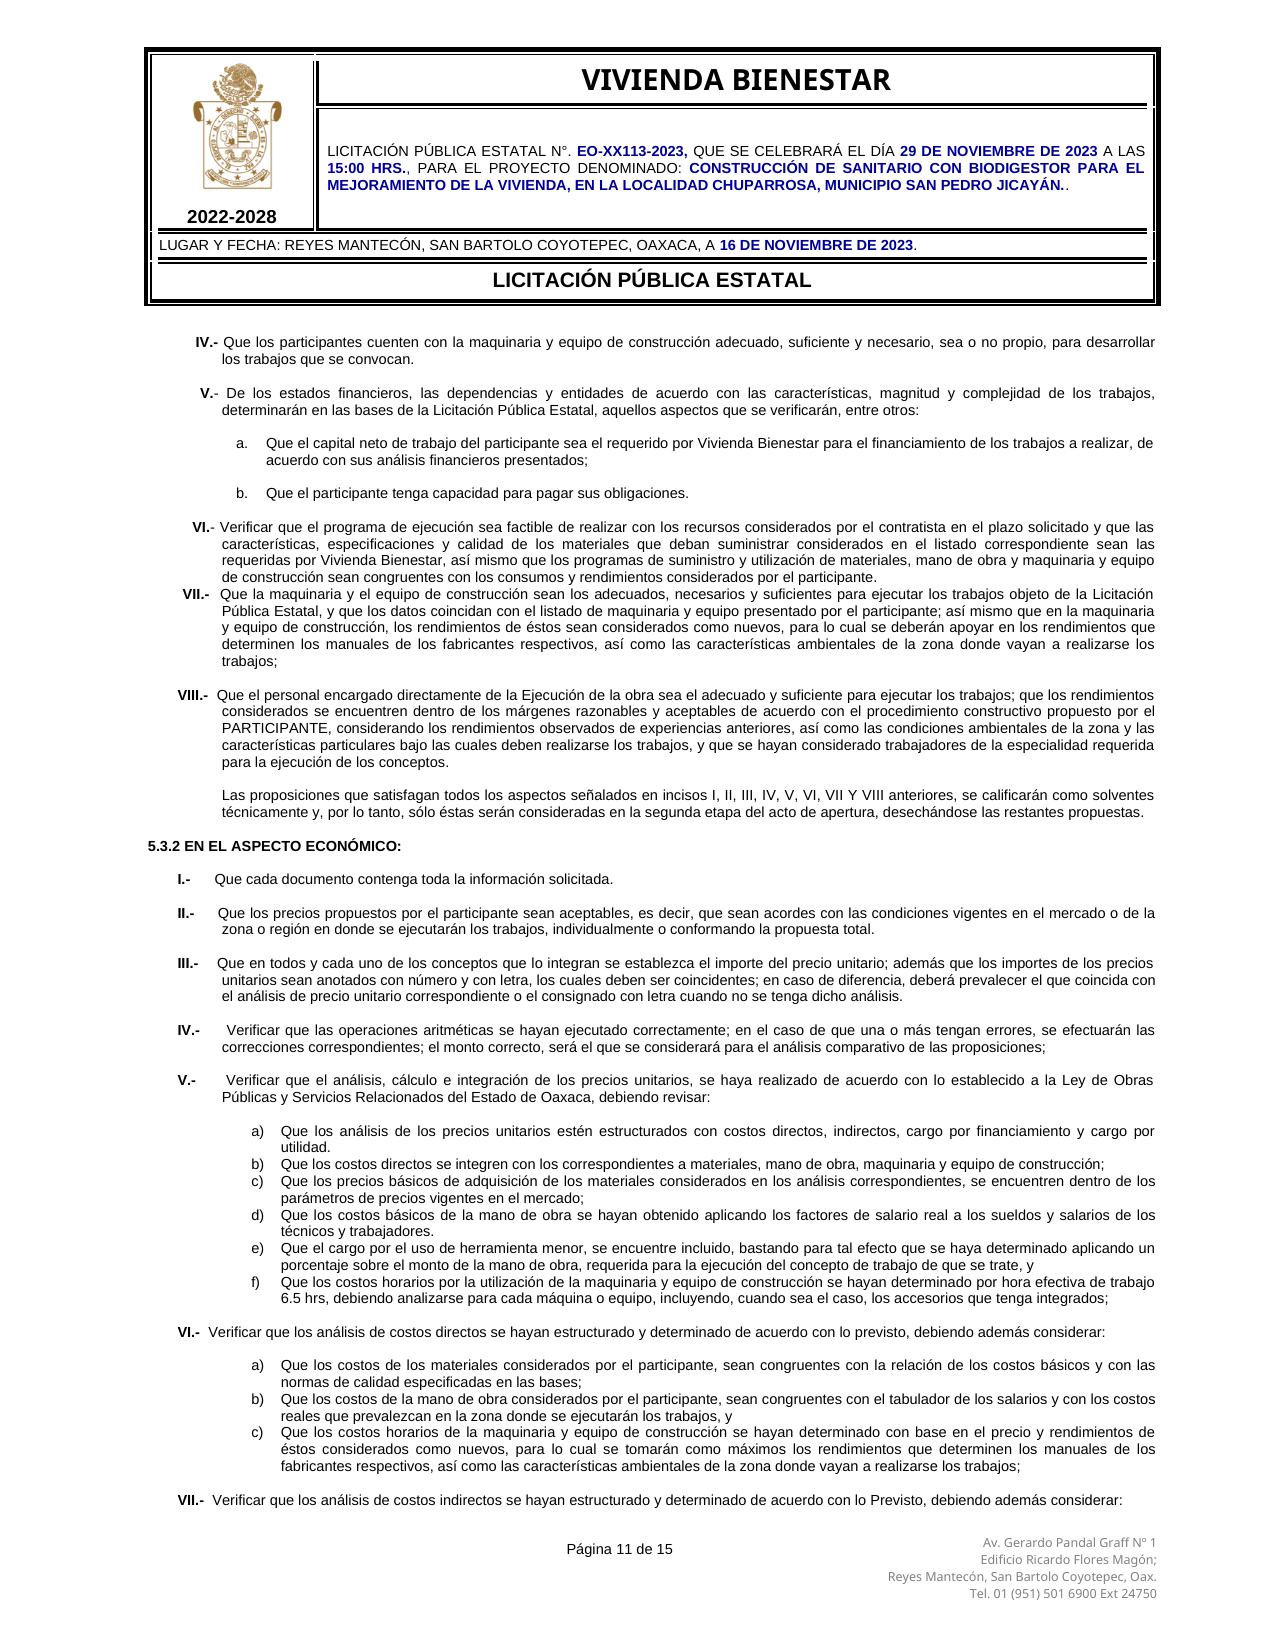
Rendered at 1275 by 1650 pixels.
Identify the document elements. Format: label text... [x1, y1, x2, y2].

list Que los análisis de los precios unitarios estén estructurados con costos directos, indirectos, cargo por financiamiento y cargo por utilidad. [251, 1122, 1157, 1156]
text II.- Que los precios propuestos por el participante sean aceptables, es decir, que sean acordes con las condiciones vigentes en el mercado o de la zona o región en donde se ejecutarán los trabajos, individualmente o conformando la propuesta total. [177, 904, 1157, 938]
list Que los costos básicos de la mano de obra se hayan obtenido aplicando los factores de salario real a los sueldos y salarios de los técnicos y trabajadores. [251, 1206, 1157, 1240]
list Que los costos directos se integren con los correspondientes a materiales, mano de obra, maquinaria y equipo de construcción; [251, 1156, 1157, 1173]
text V.- De los estados financieros, las dependencias y entidades de acuerdo con las características, magnitud y complejidad de los trabajos, determinarán en las bases de la Licitación Pública Estatal, aquellos aspectos que se verificarán, entre otros: [200, 384, 1157, 418]
text VII.- Verificar que los análisis de costos indirectos se hayan estructurado y determinado de acuerdo con lo Previsto, debiendo además considerar: [177, 1491, 1157, 1508]
text 5.3.2 EN EL ASPECTO ECONÓMICO: [148, 837, 1157, 854]
list Que el participante tenga capacidad para pagar sus obligaciones. [236, 485, 1157, 502]
text IV.- Verificar que las operaciones aritméticas se hayan ejecutado correctamente; en el caso de que una o más tengan errores, se efectuarán las correcciones correspondientes; el monto correcto, será el que se considerará para el análisis comparativo de las proposiciones; [177, 1022, 1157, 1055]
text III.- Que en todos y cada uno de los conceptos que lo integran se establezca el importe del precio unitario; además que los importes de los precios unitarios sean anotados con número y con letra, los cuales deben ser coincidentes; en caso de diferencia, deberá prevalecer el que coincida con el análisis de precio unitario correspondiente o el consignado con letra cuando no se tenga dicho análisis. [177, 954, 1157, 1005]
list Que los costos horarios por la utilización de la maquinaria y equipo de construcción se hayan determinado por hora efectiva de trabajo 6.5 hrs, debiendo analizarse para cada máquina o equipo, incluyendo, cuando sea el caso, los accesorios que tenga integrados; [251, 1273, 1157, 1307]
list Que los precios básicos de adquisición de los materiales considerados en los análisis correspondientes, se encuentren dentro de los parámetros de precios vigentes en el mercado; [251, 1173, 1157, 1206]
text I.- Que cada documento contenga toda la información solicitada. [177, 871, 1157, 887]
list Que los costos de los materiales considerados por el participante, sean congruentes con la relación de los costos básicos y con las normas de calidad especificadas en las bases; [251, 1357, 1157, 1391]
text IV.- Que los participantes cuenten con la maquinaria y equipo de construcción adecuado, suficiente y necesario, sea o no propio, para desarrollar los trabajos que se convocan. [195, 334, 1157, 368]
text VI.- Verificar que los análisis de costos directos se hayan estructurado y determinado de acuerdo con lo previsto, debiendo además considerar: [177, 1323, 1157, 1340]
list Que los costos de la mano de obra considerados por el participante, sean congruentes con el tabulador de los salarios y con los costos reales que prevalezcan en la zona donde se ejecutarán los trabajos, y [251, 1391, 1157, 1424]
text Las proposiciones que satisfagan todos los aspectos señalados en incisos I, II, III, IV, V, VI, VII Y VIII anteriores, se calificarán como solventes técnicamente y, por lo tanto, sólo éstas serán consideradas en la segunda etapa del acto de apertura, desechándose las restantes propuestas. [222, 787, 1157, 820]
picture [187, 59, 285, 188]
text VI.- Verificar que el programa de ejecución sea factible de realizar con los recursos considerados por el contratista en el plazo solicitado y que las características, especificaciones y calidad de los materiales que deban suministrar considerados en el listado correspondiente sean las requeridas por Vivienda Bienestar, así mismo que los programas de suministro y utilización de materiales, mano de obra y maquinaria y equipo de construcción sean congruentes con los consumos y rendimientos considerados por el participante. [192, 518, 1157, 586]
text V.- Verificar que el análisis, cálculo e integración de los precios unitarios, se haya realizado de acuerdo con lo establecido a la Ley de Obras Públicas y Servicios Relacionados del Estado de Oaxaca, debiendo revisar: [177, 1072, 1157, 1106]
list Que los costos horarios de la maquinaria y equipo de construcción se hayan determinado con base en el precio y rendimientos de éstos considerados como nuevos, para lo cual se tomarán como máximos los rendimientos que determinen los manuales de los fabricantes respectivos, así como las características ambientales de la zona donde vayan a realizarse los trabajos; [251, 1424, 1157, 1474]
list Que el capital neto de trabajo del participante sea el requerido por Vivienda Bienestar para el financiamiento de los trabajos a realizar, de acuerdo con sus análisis financieros presentados; [236, 435, 1157, 468]
list Que el cargo por el uso de herramienta menor, se encuentre incluido, bastando para tal efecto que se haya determinado aplicando un porcentaje sobre el monto de la mano de obra, requerida para la ejecución del concepto de trabajo de que se trate, y [251, 1240, 1157, 1273]
text VII.- Que la maquinaria y el equipo de construcción sean los adecuados, necesarios y suficientes para ejecutar los trabajos objeto de la Licitación Pública Estatal, y que los datos coincidan con el listado de maquinaria y equipo presentado por el participante; así mismo que en la maquinaria y equipo de construcción, los rendimientos de éstos sean considerados como nuevos, para lo cual se deberán apoyar en los rendimientos que determinen los manuales de los fabricantes respectivos, así como las características ambientales de la zona donde vayan a realizarse los trabajos; [177, 586, 1157, 669]
text VIII.- Que el personal encargado directamente de la Ejecución de la obra sea el adecuado y suficiente para ejecutar los trabajos; que los rendimientos considerados se encuentren dentro de los márgenes razonables y aceptables de acuerdo con el procedimiento constructivo propuesto por el PARTICIPANTE, considerando los rendimientos observados de experiencias anteriores, así como las condiciones ambientales de la zona y las características particulares bajo las cuales deben realizarse los trabajos, y que se hayan considerado trabajadores de la especialidad requerida para la ejecución de los conceptos. [177, 686, 1157, 770]
